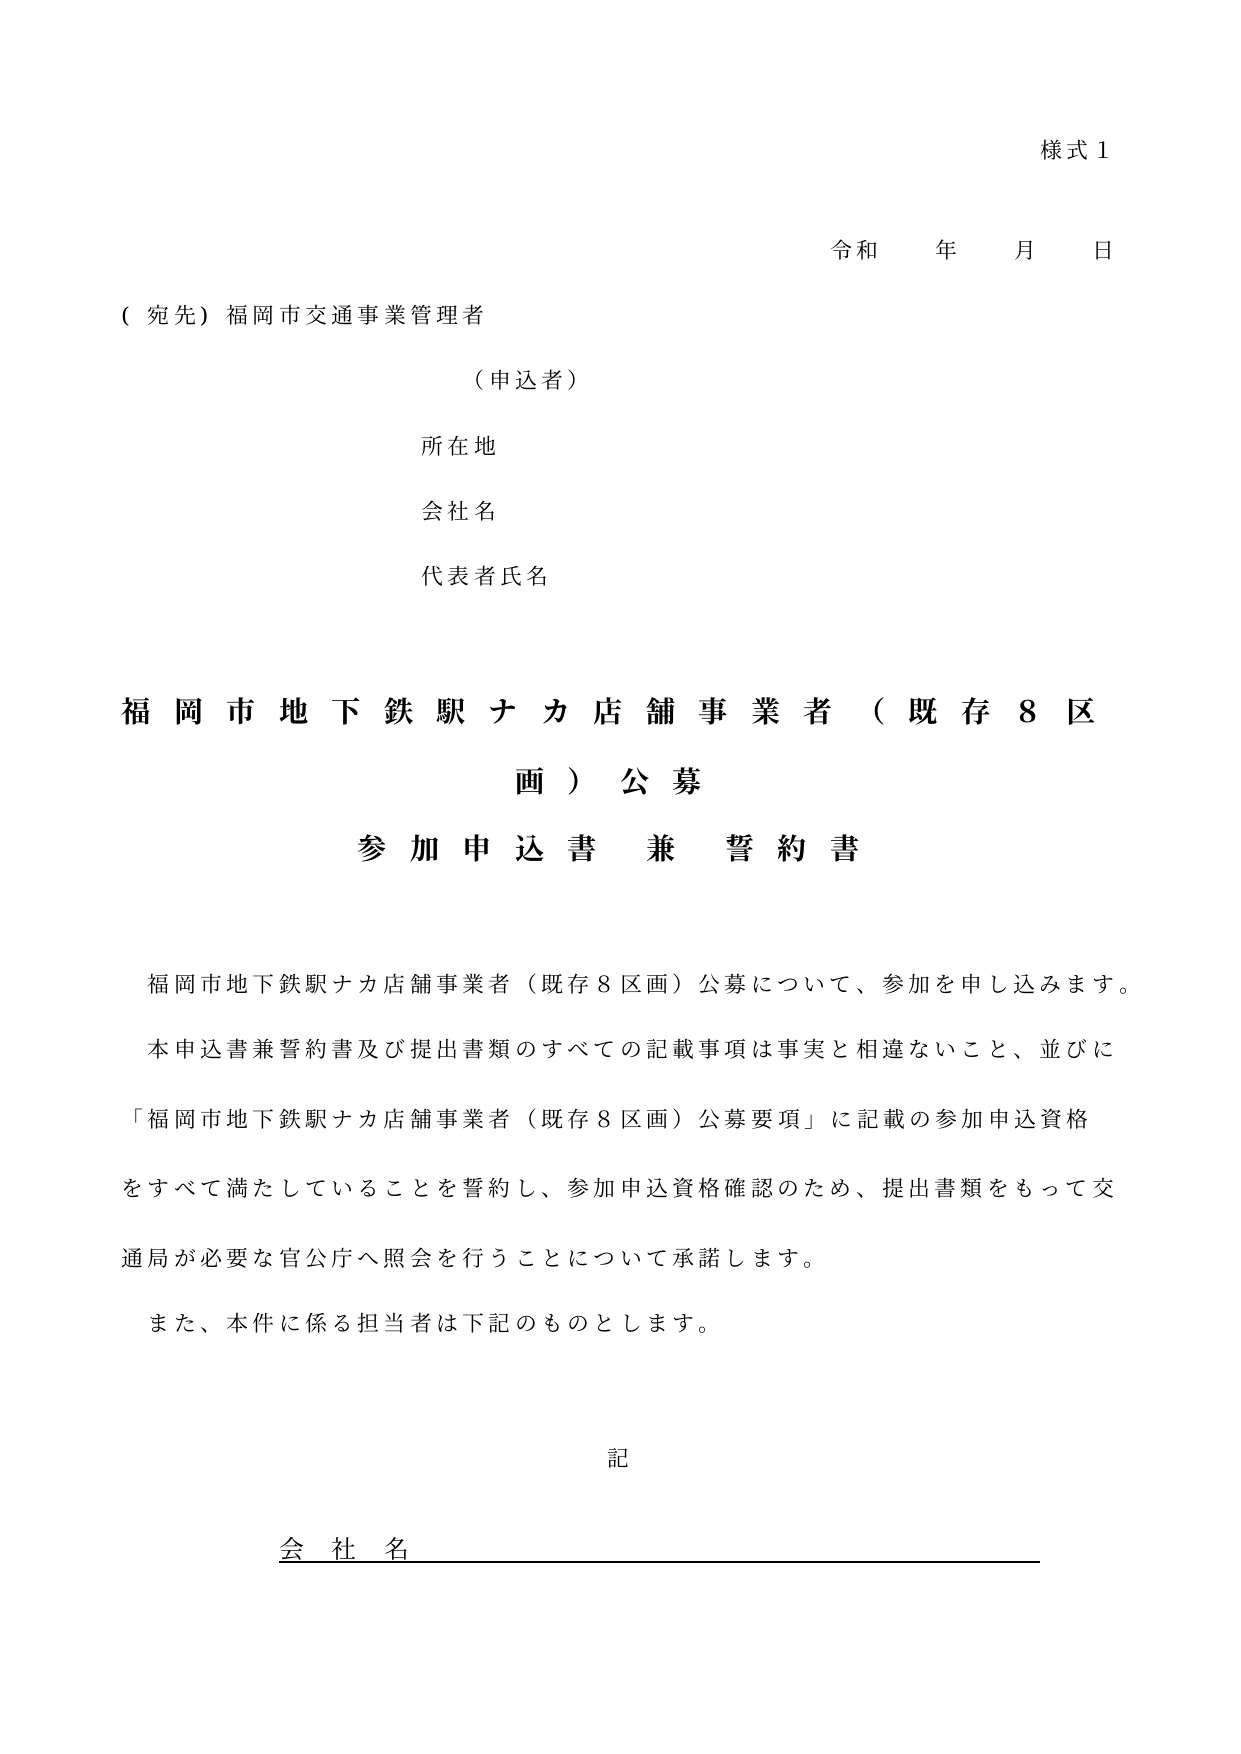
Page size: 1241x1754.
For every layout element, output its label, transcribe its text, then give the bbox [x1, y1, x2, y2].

text 令和 年 月 日 [121, 218, 1119, 279]
text (宛先)福岡市交通事業管理者 [121, 284, 1119, 344]
text 所在地 [121, 414, 1119, 475]
text 福岡市地下鉄駅ナカ店舗事業者（既存８区画）公募について、参加を申し込みます。 [121, 952, 1119, 1013]
text 参加申込書 兼 誓約書 [121, 816, 1119, 877]
text 本申込書兼誓約書及び提出書類のすべての記載事項は事実と相違ないこと、並びに「福岡市地下鉄駅ナカ店舗事業者（既存８区画）公募要項」に記載の参加申込資格をすべて満たしていることを誓約し、参加申込資格確認のため、提出書類をもって交通局が必要な官公庁へ照会を行うことについて承諾します。 [121, 1018, 1119, 1287]
text （申込者） [121, 349, 1119, 409]
text 会社名 [121, 479, 1119, 540]
text 福岡市地下鉄駅ナカ店舗事業者（既存８区画）公募 [121, 679, 1119, 810]
text 代表者氏名 [121, 545, 1119, 606]
text 会 社 名 [196, 1518, 1119, 1578]
text 様式１ [121, 118, 1119, 179]
subtitle 記 [121, 1427, 1119, 1487]
text また、本件に係る担当者は下記のものとします。 [121, 1292, 1119, 1353]
